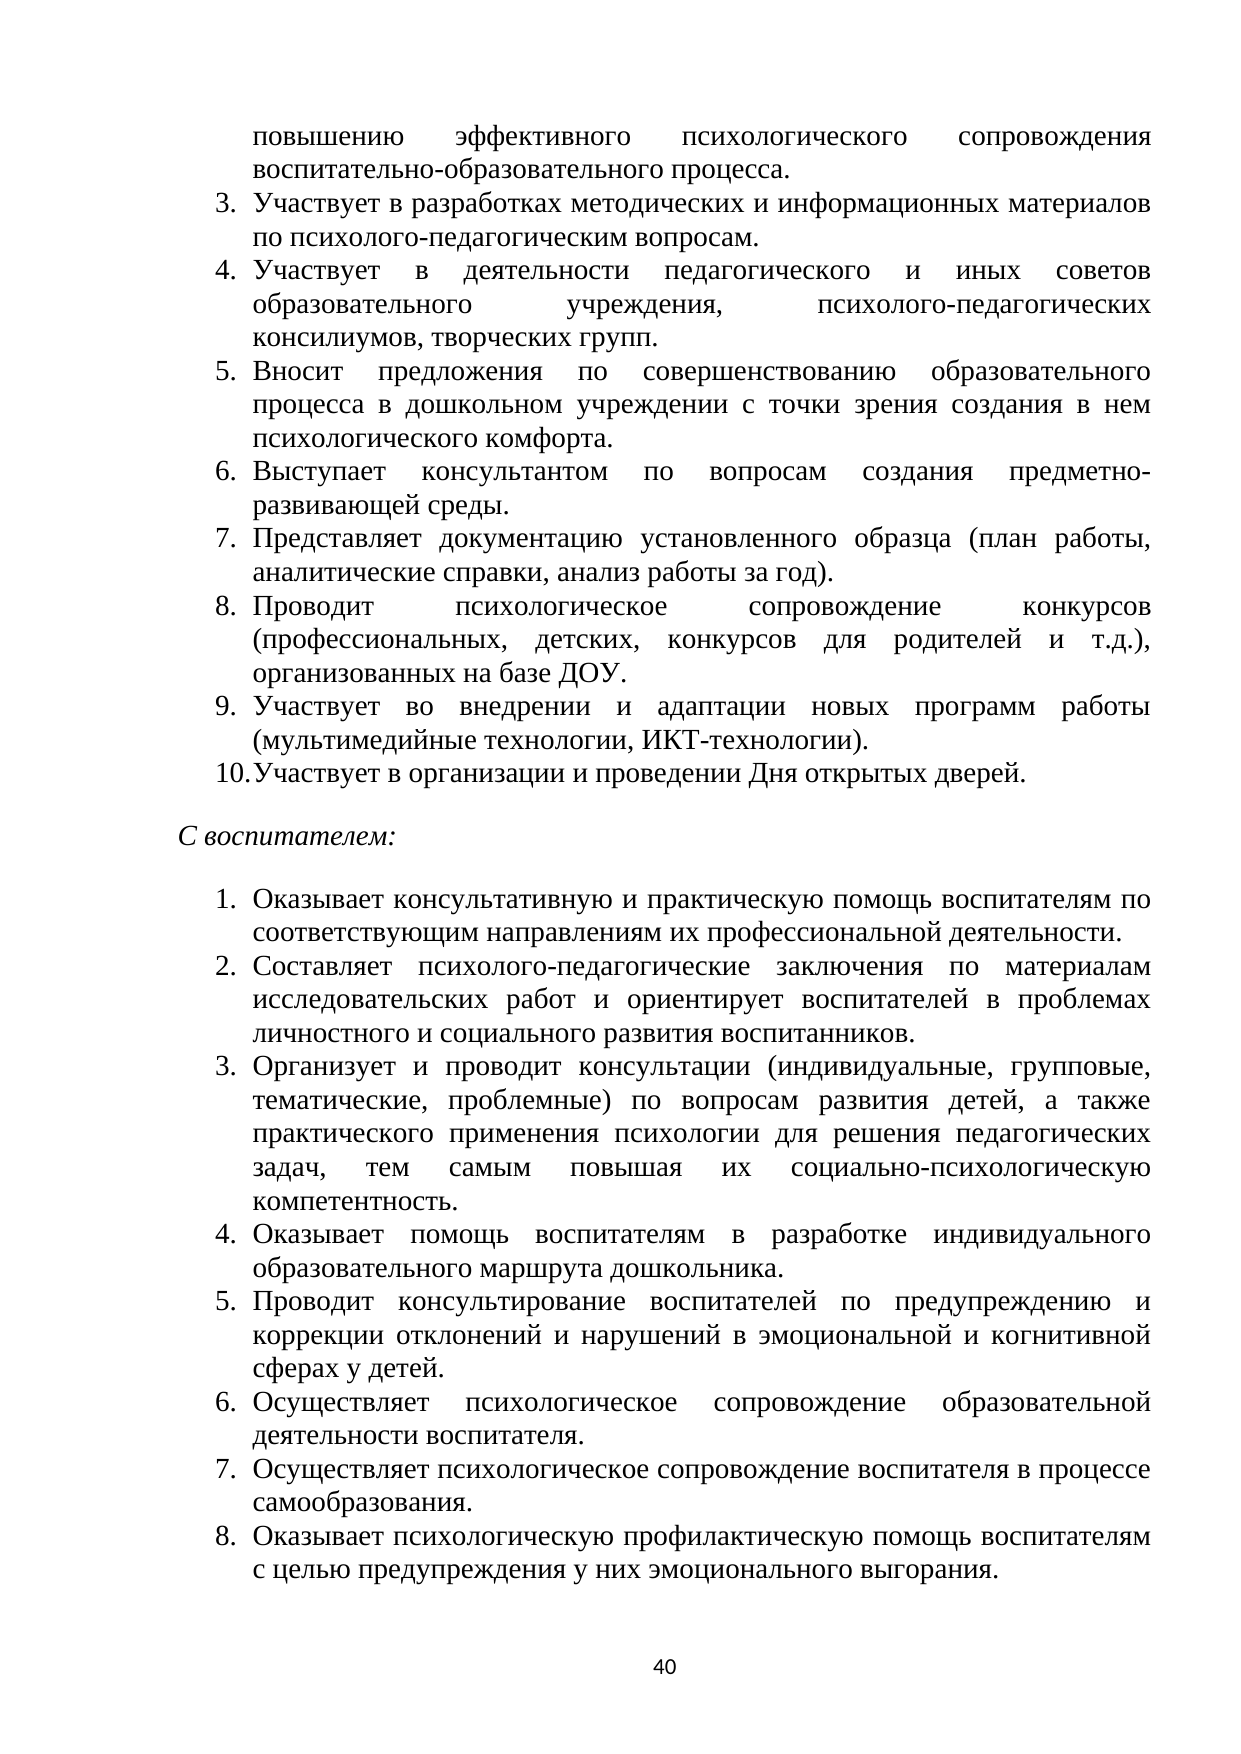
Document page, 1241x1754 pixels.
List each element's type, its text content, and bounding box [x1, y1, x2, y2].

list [215, 118, 1152, 185]
list Участвует в организации и проведении Дня открытых дверей. [215, 755, 1152, 789]
text С воспитателем: [177, 818, 1152, 852]
list Оказывает психологическую профилактическую помощь воспитателям с целью предупреждения у них эмоционального выгорания. [215, 1518, 1152, 1585]
list Проводит психологическое сопровождение конкурсов (профессиональных, детских, конкурсов для родителей и т.д.), организованных на базе ДОУ. [215, 588, 1152, 688]
list Участвует в деятельности педагогического и иных советов образовательного учреждения, психолого-педагогических консилиумов, творческих групп. [215, 252, 1152, 353]
list Составляет психолого-педагогические заключения по материалам исследовательских работ и ориентирует воспитателей в проблемах личностного и социального развития воспитанников. [215, 948, 1152, 1048]
list Оказывает консультативную и практическую помощь воспитателям по соответствующим направлениям их профессиональной деятельности. [215, 881, 1152, 948]
list Проводит консультирование воспитателей по предупреждению и коррекции отклонений и нарушений в эмоциональной и когнитивной сферах у детей. [215, 1283, 1152, 1384]
list Вносит предложения по совершенствованию образовательного процесса в дошкольном учреждении с точки зрения создания в нем психологического комфорта. [215, 353, 1152, 453]
list Выступает консультантом по вопросам создания предметно-развивающей среды. [215, 453, 1152, 521]
list Осуществляет психологическое сопровождение воспитателя в процессе самообразования. [215, 1451, 1152, 1518]
list Представляет документацию установленного образца (план работы, аналитические справки, анализ работы за год). [215, 521, 1152, 588]
list Осуществляет психологическое сопровождение образовательной деятельности воспитателя. [215, 1384, 1152, 1451]
list Участвует во внедрении и адаптации новых программ работы (мультимедийные технологии, ИКТ-технологии). [215, 688, 1152, 755]
list Оказывает помощь воспитателям в разработке индивидуального образовательного маршрута дошкольника. [215, 1216, 1152, 1283]
list Организует и проводит консультации (индивидуальные, групповые, тематические, проблемные) по вопросам развития детей, а также практического применения психологии для решения педагогических задач, тем самым повышая их социально-психологическую компетентность. [215, 1048, 1152, 1216]
list Участвует в разработках методических и информационных материалов по психолого-педагогическим вопросам. [215, 185, 1152, 252]
